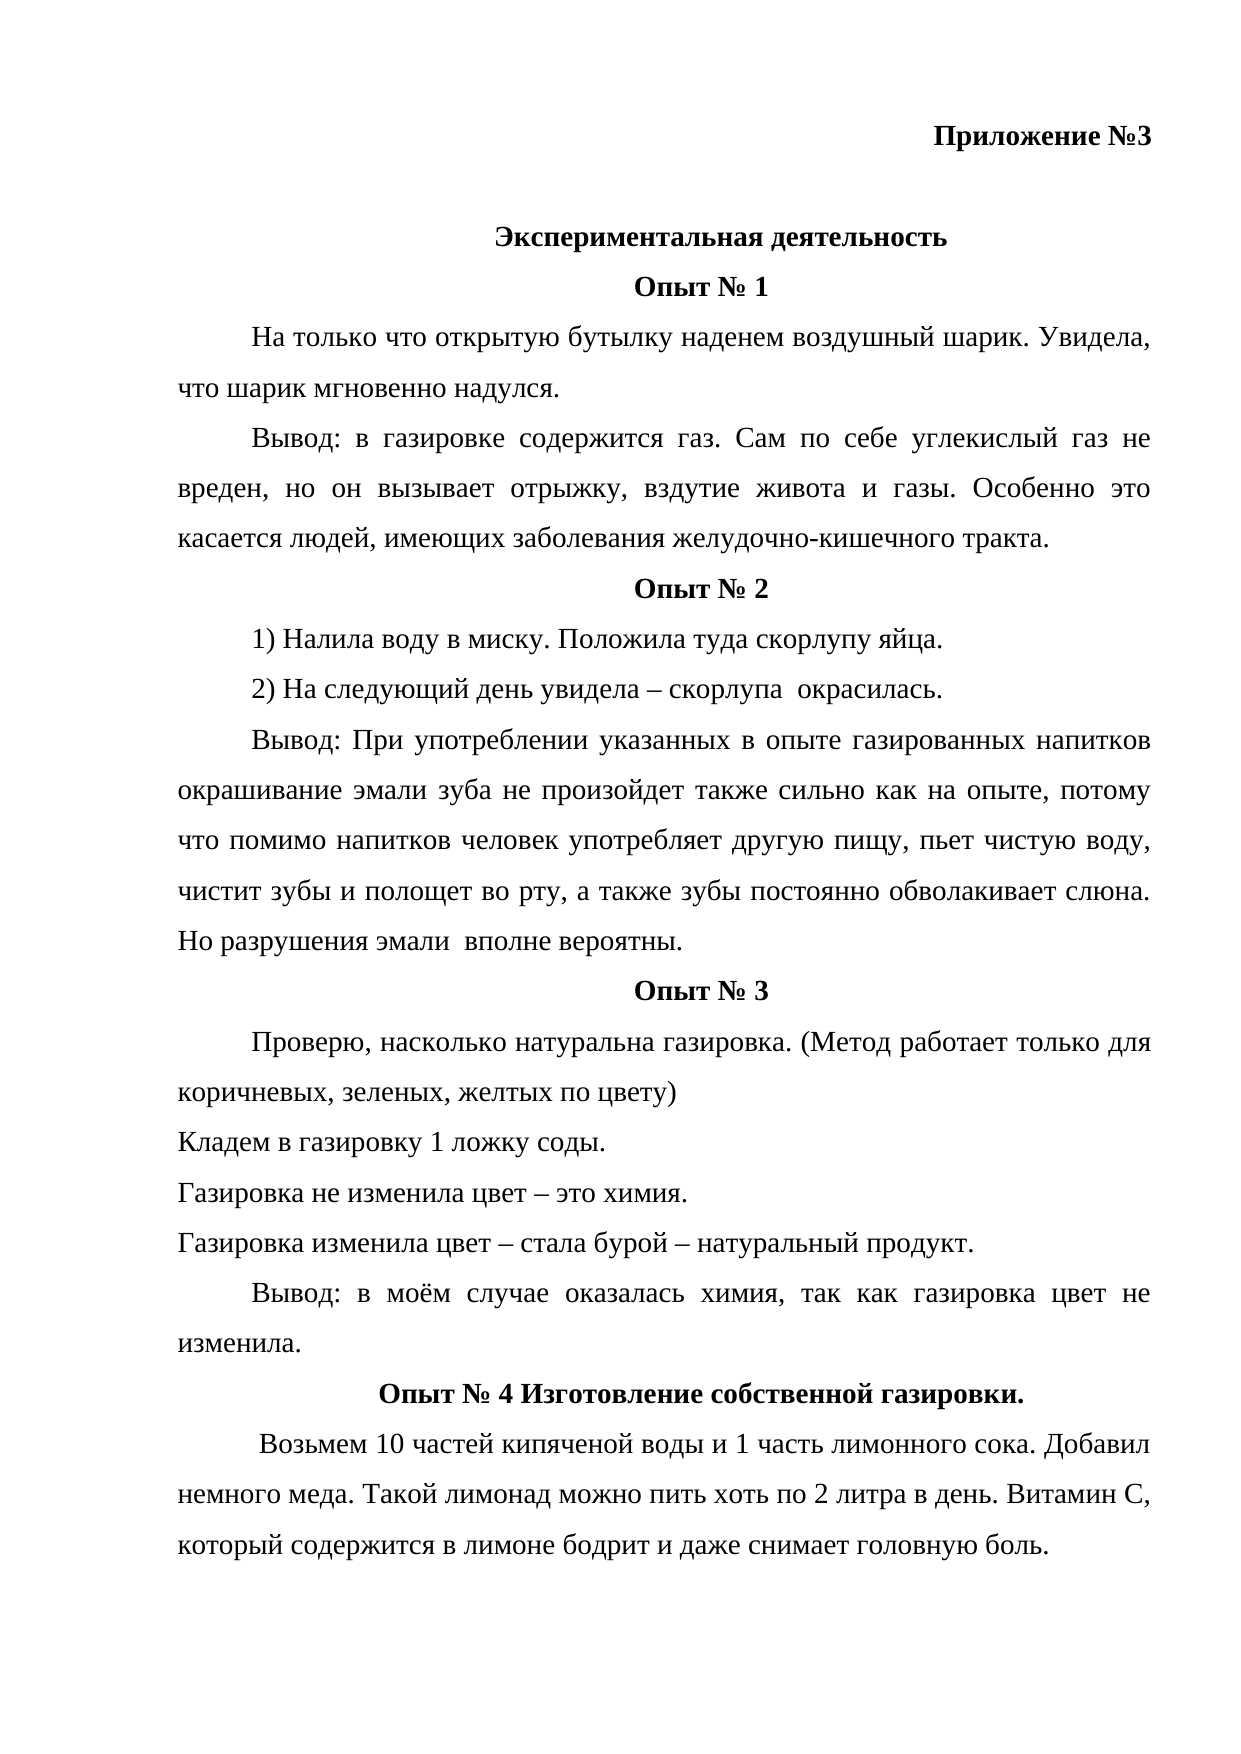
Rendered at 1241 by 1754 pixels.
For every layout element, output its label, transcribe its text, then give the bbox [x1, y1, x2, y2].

text Кладем в газировку 1 ложку соды. [177, 1124, 1152, 1158]
text Газировка не изменила цвет – это химия. [177, 1175, 1152, 1208]
text Возьмем 10 частей кипяченой воды и 1 часть лимонного сока. Добавил немного меда. Такой лимонад можно пить хоть по 2 литра в день. Витамин С, который содержится в лимоне бодрит и даже снимает головную боль. [177, 1426, 1152, 1560]
text 2) На следующий день увидела – скорлупа окрасилась. [177, 672, 1152, 705]
text Опыт № 2 [177, 571, 1152, 604]
text Вывод: в моём случае оказалась химия, так как газировка цвет не изменила. [177, 1275, 1152, 1359]
text Экспериментальная деятельность [290, 219, 1152, 252]
text Опыт № 4 Изготовление собственной газировки. [177, 1376, 1152, 1409]
text На только что открытую бутылку наденем воздушный шарик. Увидела, что шарик мгновенно надулся. [177, 319, 1152, 403]
text Приложение №3 [177, 118, 1152, 152]
text Вывод: в газировке содержится газ. Сам по себе углекислый газ не вреден, но он вызывает отрыжку, вздутие живота и газы. Особенно это касается людей, имеющих заболевания желудочно-кишечного тракта. [177, 420, 1152, 554]
text Вывод: При употреблении указанных в опыте газированных напитков окрашивание эмали зуба не произойдет также сильно как на опыте, потому что помимо напитков человек употребляет другую пищу, пьет чистую воду, чистит зубы и полощет во рту, а также зубы постоянно обволакивает слюна. Но разрушения эмали вполне вероятны. [177, 722, 1152, 957]
text Опыт № 3 [177, 973, 1152, 1007]
text 1) Налила воду в миску. Положила туда скорлупу яйца. [177, 621, 1152, 655]
text Газировка изменила цвет – стала бурой – натуральный продукт. [177, 1225, 1152, 1258]
text Проверю, насколько натуральна газировка. (Метод работает только для коричневых, зеленых, желтых по цвету) [177, 1024, 1152, 1108]
text Опыт № 1 [177, 269, 1152, 303]
